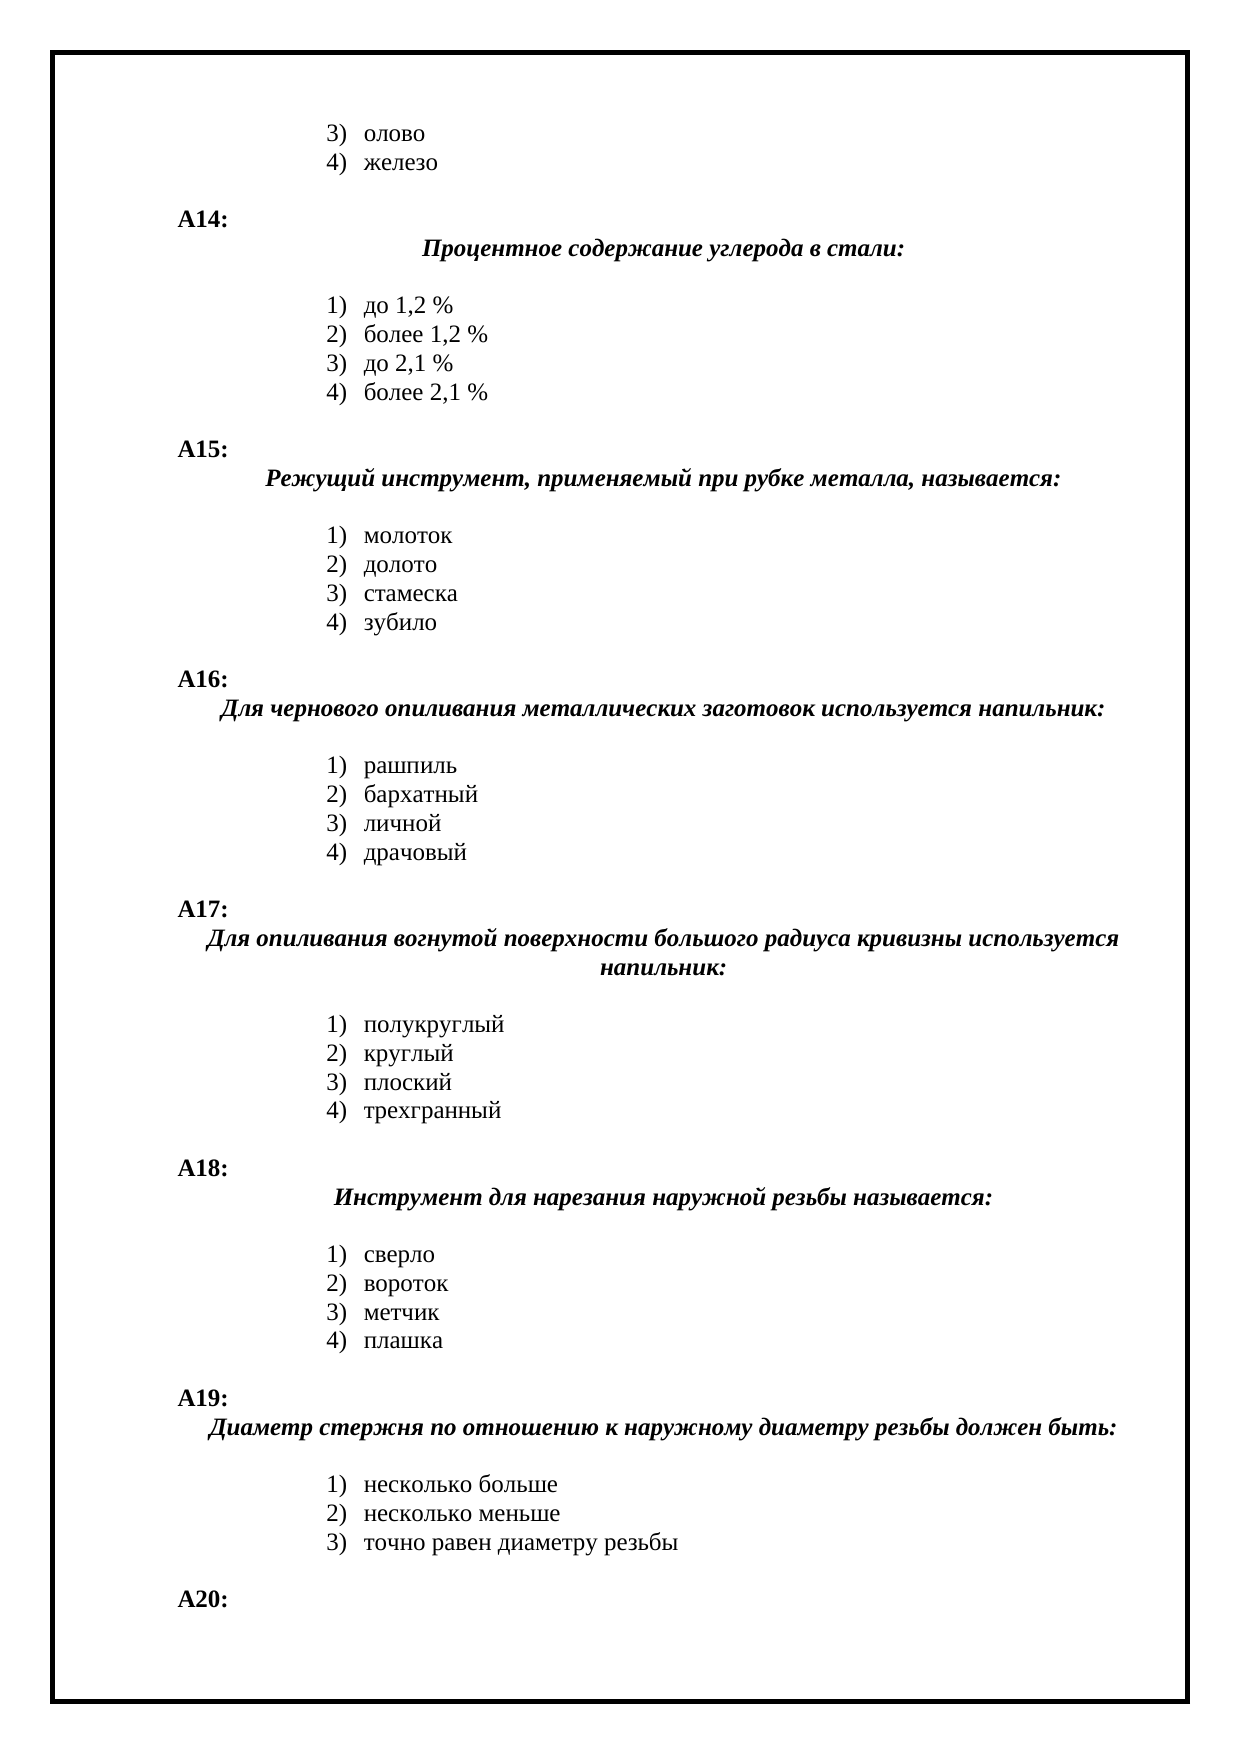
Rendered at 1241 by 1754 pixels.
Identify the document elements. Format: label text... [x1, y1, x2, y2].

text Процентное содержание углерода в стали: [177, 233, 1150, 262]
text 4) зубило [326, 607, 1152, 636]
text Инструмент для нарезания наружной резьбы называется: [177, 1182, 1150, 1211]
text 3) до 2,1 % [326, 348, 1152, 377]
text 4) железо [326, 147, 1152, 176]
text 2) круглый [326, 1038, 1152, 1067]
text 3) плоский [326, 1067, 1152, 1096]
text Для чернового опиливания металлических заготовок используется напильник: [177, 693, 1150, 722]
text 1) несколько больше [326, 1469, 1152, 1498]
text 3) точно равен диаметру резьбы [326, 1527, 1152, 1556]
text 4) драчовый [326, 837, 1152, 866]
text 4) более 2,1 % [326, 377, 1152, 406]
text A19: [177, 1383, 1152, 1412]
text A18: [177, 1153, 1152, 1182]
text 1) молоток [326, 521, 1152, 549]
text 1) рашпиль [326, 751, 1152, 779]
text 1) до 1,2 % [326, 291, 1152, 319]
text A16: [177, 664, 1152, 693]
text A15: [177, 434, 1152, 463]
text 3) стамеска [326, 578, 1152, 607]
text A14: [177, 204, 1152, 233]
text 2) более 1,2 % [326, 319, 1152, 348]
text A17: [177, 894, 1152, 923]
text 2) несколько меньше [326, 1498, 1152, 1527]
text 3) олово [326, 118, 1152, 147]
text Режущий инструмент, применяемый при рубке металла, называется: [177, 463, 1150, 492]
text 1) полукруглый [326, 1009, 1152, 1038]
text 2) бархатный [326, 779, 1152, 808]
text Для опиливания вогнутой поверхности большого радиуса кривизны используется напильник: [177, 923, 1150, 981]
text Диаметр стержня по отношению к наружному диаметру резьбы должен быть: [177, 1412, 1150, 1441]
text A20: [177, 1584, 1152, 1613]
text 2) долото [326, 549, 1152, 578]
text 4) плашка [326, 1326, 1152, 1354]
text 3) метчик [326, 1297, 1152, 1326]
text 3) личной [326, 808, 1152, 837]
text 4) трехгранный [326, 1096, 1152, 1124]
text 1) сверло [326, 1239, 1152, 1268]
text 2) вороток [326, 1268, 1152, 1297]
